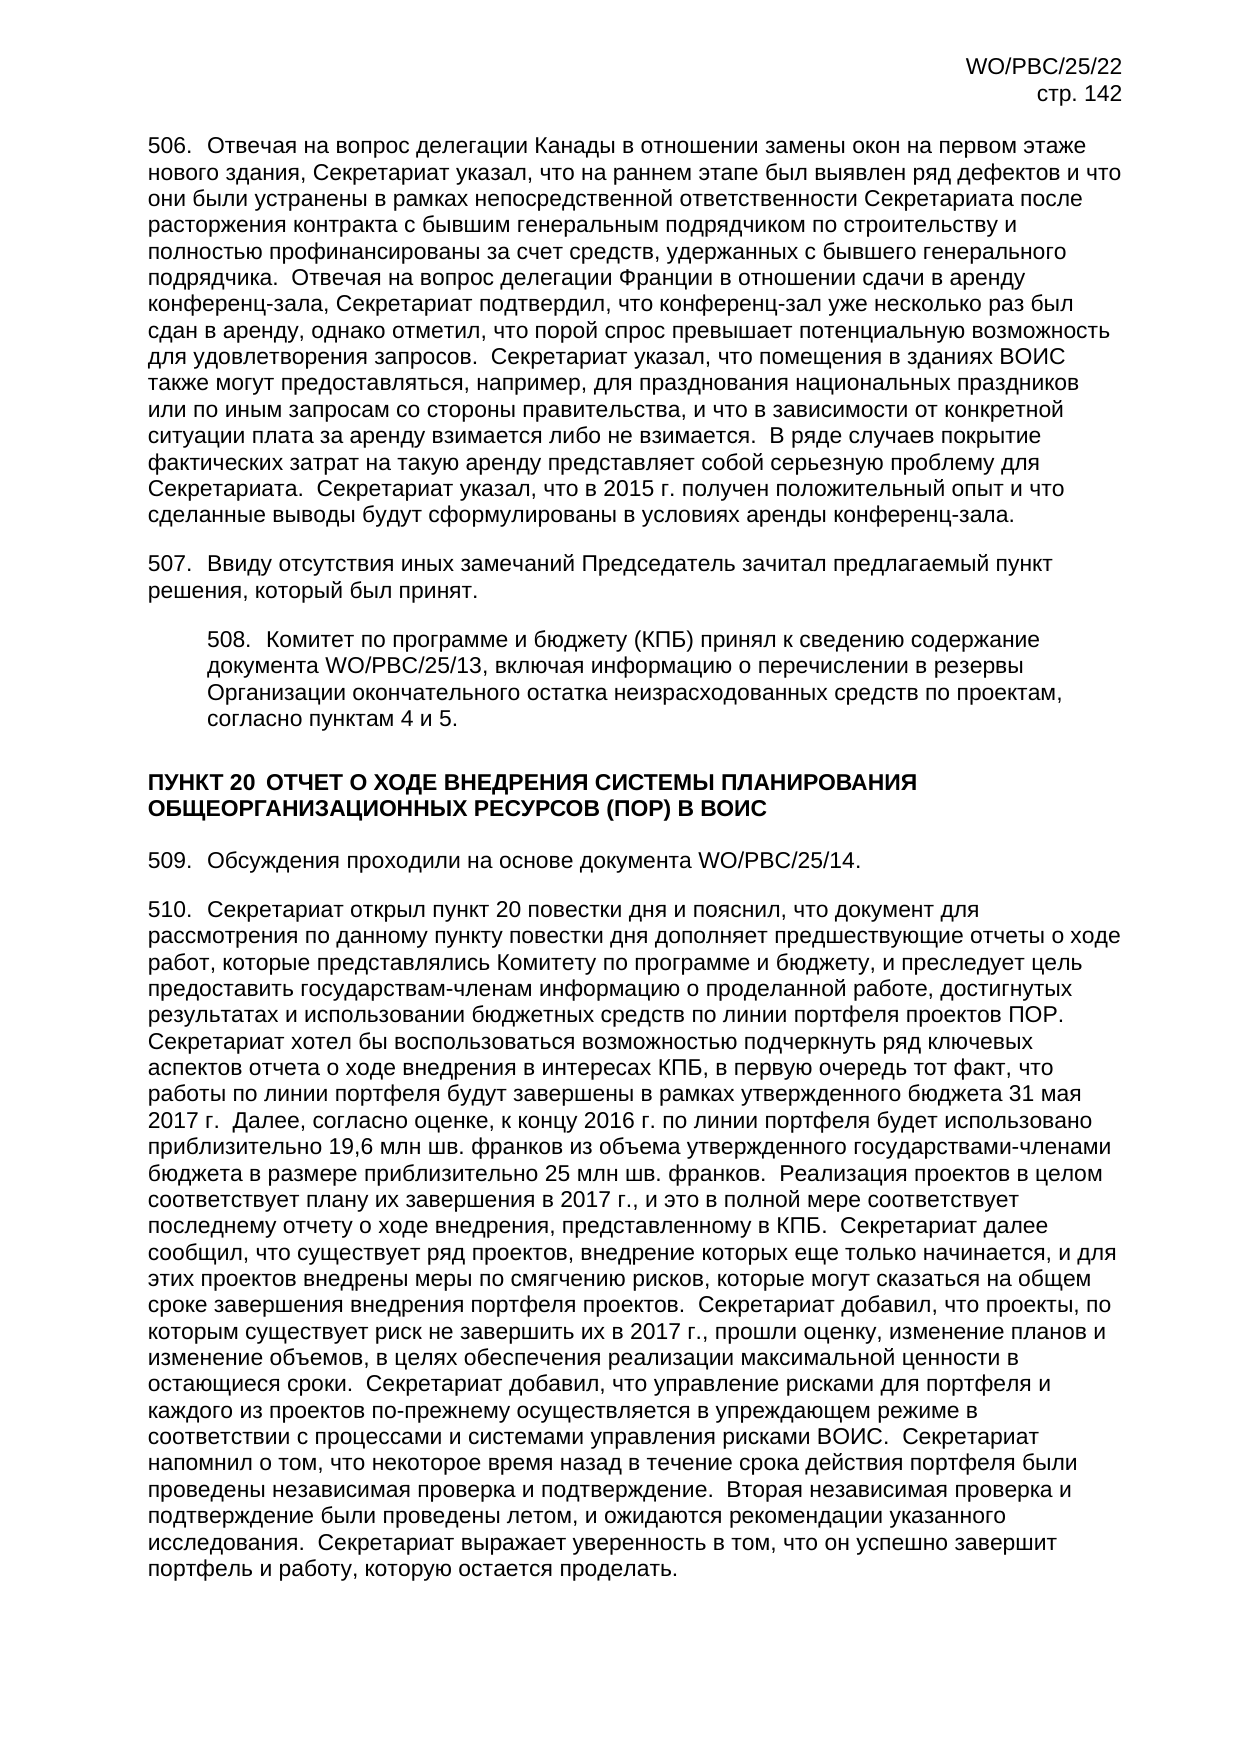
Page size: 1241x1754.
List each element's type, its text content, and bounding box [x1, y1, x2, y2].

list Секретариат открыл пункт 20 повестки дня и пояснил, что документ для рассмотрения по данному пункту повестки дня дополняет предшествующие отчеты о ходе работ, которые представлялись Комитету по программе и бюджету, и преследует цель предоставить государствам-членам информацию о проделанной работе, достигнутых результатах и использовании бюджетных средств по линии портфеля проектов ПОР. Секретариат хотел бы воспользоваться возможностью подчеркнуть ряд ключевых аспектов отчета о ходе внедрения в интересах КПБ, в первую очередь тот факт, что работы по линии портфеля будут завершены в рамках утвержденного бюджета 31 мая 2017 г. Далее, согласно оценке, к концу 2016 г. по линии портфеля будет использовано приблизительно 19,6 млн шв. франков из объема утвержденного государствами-членами бюджета в размере приблизительно 25 млн шв. франков. Реализация проектов в целом соответствует плану их завершения в 2017 г., и это в полной мере соответствует последнему отчету о ходе внедрения, представленному в КПБ. Секретариат далее сообщил, что существует ряд проектов, внедрение которых еще только начинается, и для этих проектов внедрены меры по смягчению рисков, которые могут сказаться на общем сроке завершения внедрения портфеля проектов. Секретариат добавил, что проекты, по которым существует риск не завершить их в 2017 г., прошли оценку, изменение планов и изменение объемов, в целях обеспечения реализации максимальной ценности в остающиеся сроки. Секретариат добавил, что управление рисками для портфеля и каждого из проектов по-прежнему осуществляется в упреждающем режиме в соответствии с процессами и системами управления рисками ВОИС. Секретариат напомнил о том, что некоторое время назад в течение срока действия портфеля были проведены независимая проверка и подтверждение. Вторая независимая проверка и подтверждение были проведены летом, и ожидаются рекомендации указанного исследования. Секретариат выражает уверенность в том, что он успешно завершит портфель и работу, которую остается проделать. [148, 896, 1122, 1581]
list Обсуждения проходили на основе документа WO/PBC/25/14. [148, 847, 1122, 873]
list Ввиду отсутствия иных замечаний Председатель зачитал предлагаемый пункт решения, который был принят. [148, 550, 1122, 603]
list Комитет по программе и бюджету (КПБ) принял к сведению содержание документа WO/PBC/25/13, включая информацию о перечислении в резервы Организации окончательного остатка неизрасходованных средств по проектам, согласно пунктам 4 и 5. [207, 626, 1122, 731]
list Отвечая на вопрос делегации Канады в отношении замены окон на первом этаже нового здания, Секретариат указал, что на раннем этапе был выявлен ряд дефектов и что они были устранены в рамках непосредственной ответственности Секретариата после расторжения контракта с бывшим генеральным подрядчиком по строительству и полностью профинансированы за счет средств, удержанных с бывшего генерального подрядчика. Отвечая на вопрос делегации Франции в отношении сдачи в аренду конференц-зала, Секретариат подтвердил, что конференц-зал уже несколько раз был сдан в аренду, однако отметил, что порой спрос превышает потенциальную возможность для удовлетворения запросов. Секретариат указал, что помещения в зданиях ВОИС также могут предоставляться, например, для празднования национальных праздников или по иным запросам со стороны правительства, и что в зависимости от конкретной ситуации плата за аренду взимается либо не взимается. В ряде случаев покрытие фактических затрат на такую аренду представляет собой серьезную проблему для Секретариата. Секретариат указал, что в 2015 г. получен положительный опыт и что сделанные выводы будут сформулированы в условиях аренды конференц-зала. [148, 132, 1122, 527]
subtitle ПУНКТ 20 ОТЧЕТ О ХОДЕ ВНЕДРЕНИЯ СИСТЕМЫ ПЛАНИРОВАНИЯ ОБЩЕОРГАНИЗАЦИОННЫХ РЕСУРСОВ (ПОР) В ВОИС [148, 769, 1122, 822]
